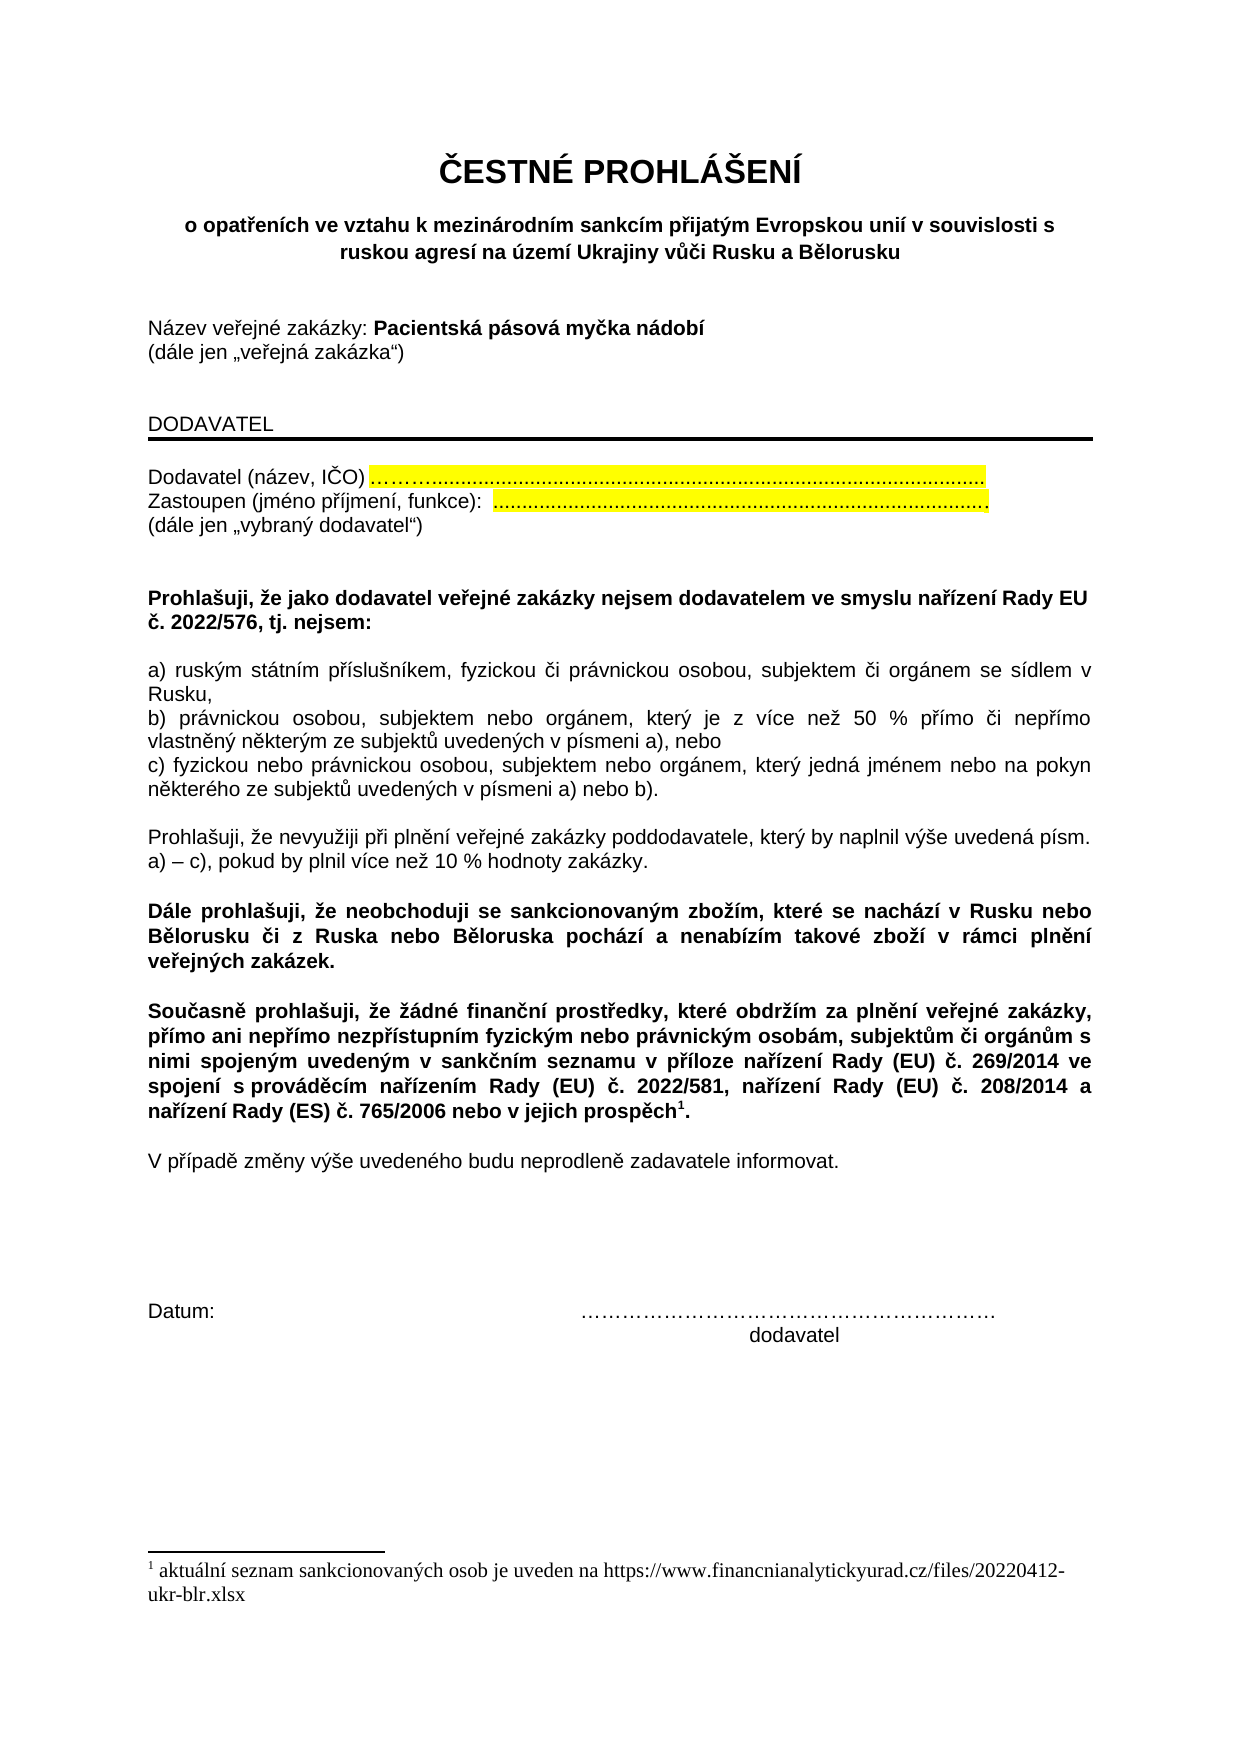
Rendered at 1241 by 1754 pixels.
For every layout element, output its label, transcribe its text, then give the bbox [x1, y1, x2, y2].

text o opatřeních ve vztahu k mezinárodním sankcím přijatým Evropskou unií v souvislosti s ruskou agresí na území Ukrajiny vůči Rusku a Bělorusku [148, 213, 1093, 264]
list dodavatel [664, 1323, 1196, 1347]
text c) fyzickou nebo právnickou osobou, subjektem nebo orgánem, který jedná jménem nebo na pokyn některého ze subjektů uvedených v písmeni a) nebo b). [148, 753, 1093, 801]
text DODAVATEL [148, 411, 1093, 437]
subtitle ČESTNÉ PROHLÁŠENÍ [148, 164, 1093, 189]
text b) právnickou osobou, subjektem nebo orgánem, který je z více než 50 % přímo či nepřímo vlastněný některým ze subjektů uvedených v písmeni a), nebo [148, 705, 1093, 753]
text Prohlašuji, že nevyužiji při plnění veřejné zakázky poddodavatele, který by naplnil výše uvedená písm. a) – c), pokud by plnil více než 10 % hodnoty zakázky. [148, 825, 1093, 873]
text a) ruským státním příslušníkem, fyzickou či právnickou osobou, subjektem či orgánem se sídlem v Rusku, [148, 657, 1093, 705]
text Název veřejné zakázky: Pacientská pásová myčka nádobí [148, 316, 1093, 339]
text Prohlašuji, že jako dodavatel veřejné zakázky nejsem dodavatelem ve smyslu nařízení Rady EU č. 2022/576, tj. nejsem: [148, 586, 1093, 633]
subtitle Dále prohlašuji, že neobchoduji se sankcionovaným zbožím, které se nachází v Rusku nebo Bělorusku či z Ruska nebo Běloruska pochází a nenabízím takové zboží v rámci plnění veřejných zakázek. [148, 898, 1093, 973]
subtitle Datum: …………………………………………………… [148, 1298, 1093, 1323]
text (dále jen „veřejná zakázka“) [148, 339, 1093, 363]
text (dále jen „vybraný dodavatel“) [148, 513, 1093, 537]
subtitle Současně prohlašuji, že žádné finanční prostředky, které obdržím za plnění veřejné zakázky, přímo ani nepřímo nezpřístupním fyzickým nebo právnickým osobám, subjektům či orgánům s nimi spojeným uvedeným v sankčním seznamu v příloze nařízení Rady (EU) č. 269/2014 ve spojení s prováděcím nařízením Rady (EU) č. 2022/581, nařízení Rady (EU) č. 208/2014 a nařízení Rady (ES) č. 765/2006 nebo v jejich prospěch. [148, 998, 1093, 1123]
text Dodavatel (název, IČO) ………................................................................................................ [148, 464, 1093, 488]
text Zastoupen (jméno příjmení, funkce): ...................................................................................... [148, 488, 1093, 513]
subtitle V případě změny výše uvedeného budu neprodleně zadavatele informovat. [148, 1148, 1093, 1173]
